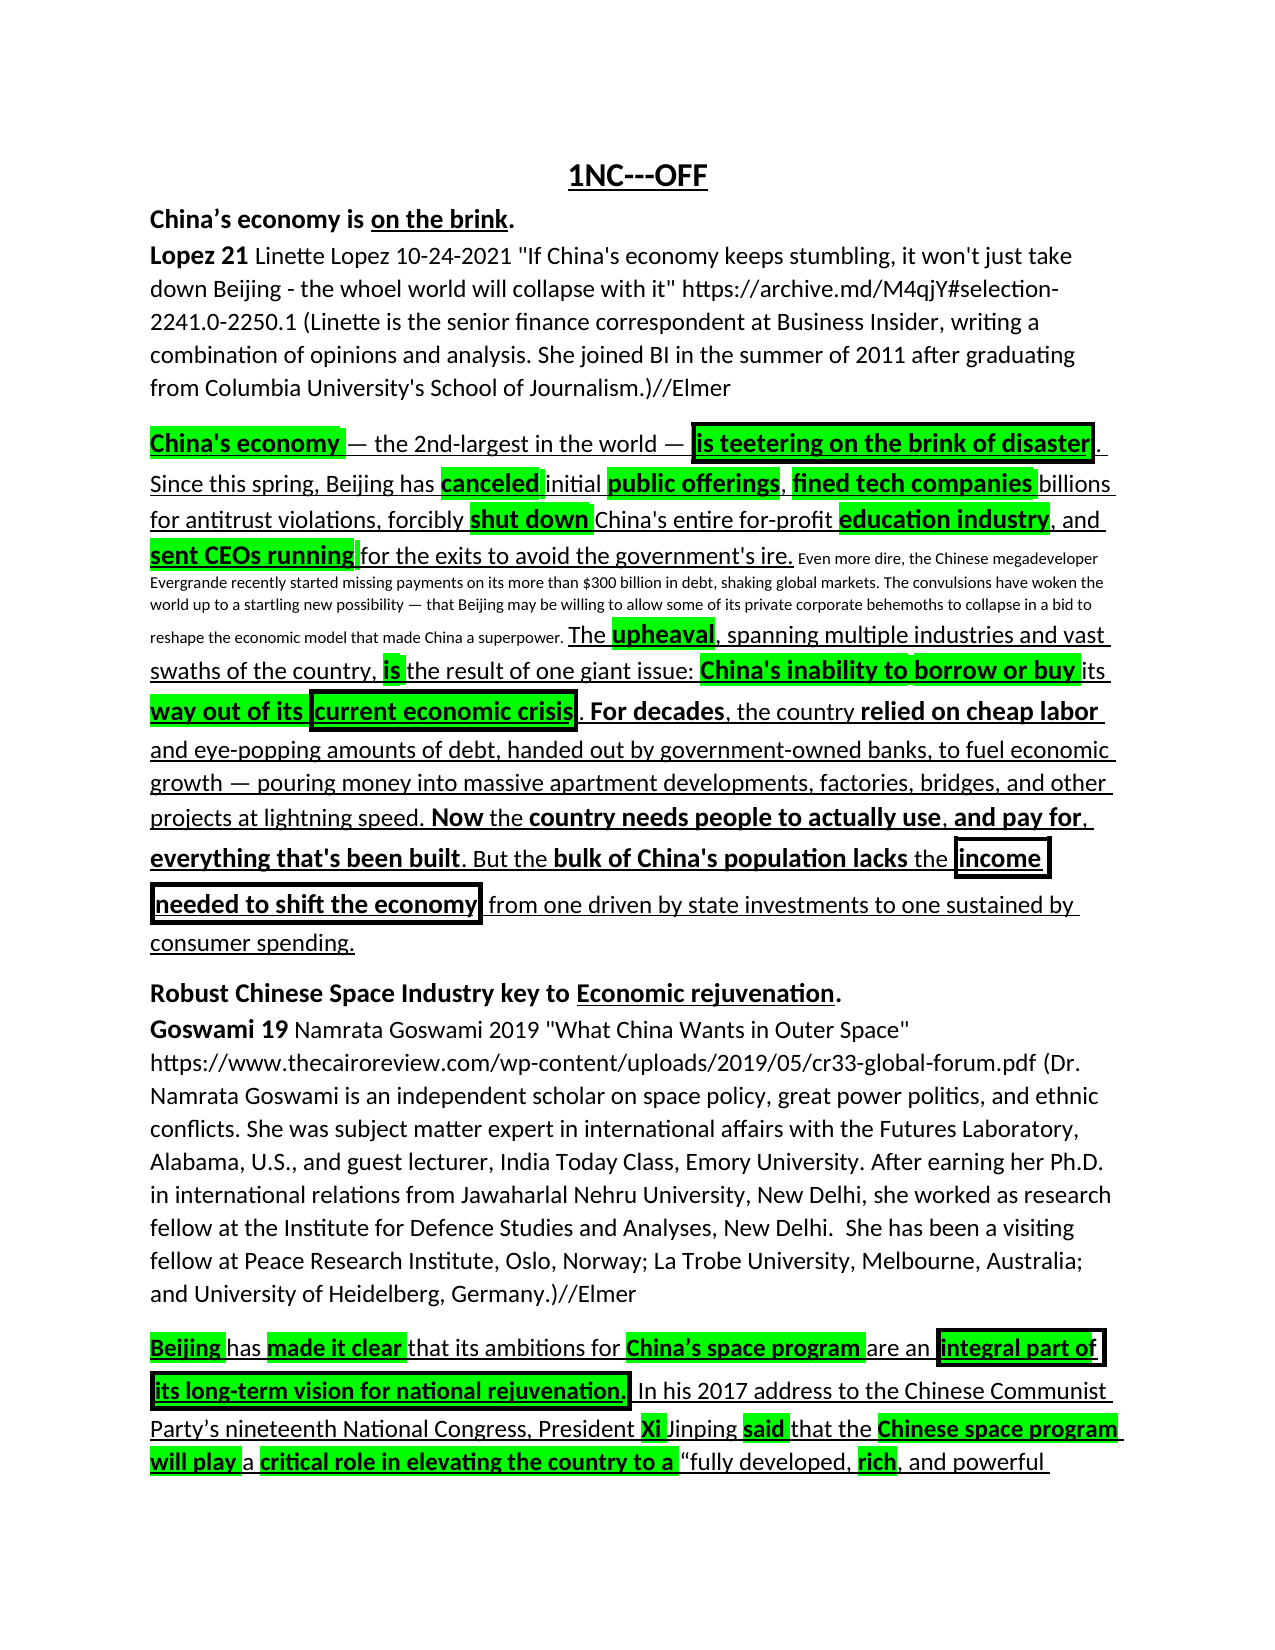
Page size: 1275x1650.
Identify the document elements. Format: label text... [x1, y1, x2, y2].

subtitle Robust Chinese Space Industry key to Economic rejuvenation. [150, 977, 1125, 1009]
subtitle 1NC---OFF [150, 154, 1125, 195]
subtitle China’s economy is on the brink. [150, 202, 1125, 235]
text Goswami 19 Namrata Goswami 2019 "What China Wants in Outer Space" https://www.thecairoreview.com/wp-content/uploads/2019/05/cr33-global-forum.pdf (Dr. Namrata Goswami is an independent scholar on space policy, great power politics, and ethnic conflicts. She was subject matter expert in international affairs with the Futures Laboratory, Alabama, U.S., and guest lecturer, India Today Class, Emory University. After earning her Ph.D. in international relations from Jawaharlal Nehru University, New Delhi, she worked as research fellow at the Institute for Defence Studies and Analyses, New Delhi. She has been a visiting fellow at Peace Research Institute, Oslo, Norway; La Trobe University, Melbourne, Australia; and University of Heidelberg, Germany.)//Elmer [150, 1012, 1125, 1308]
text Lopez 21 Linette Lopez 10-24-2021 "If China's economy keeps stumbling, it won't just take down Beijing - the whoel world will collapse with it" https://archive.md/M4qjY#selection-2241.0-2250.1 (Linette is the senior finance correspondent at Business Insider, writing a combination of opinions and analysis. She joined BI in the summer of 2011 after graduating from Columbia University's School of Journalism.)//Elmer [150, 238, 1125, 403]
text China's economy — the 2nd-largest in the world — is teetering on the brink of disaster. Since this spring, Beijing has canceled initial public offerings, fined tech companies billions for antitrust violations, forcibly shut down China's entire for-profit education industry, and sent CEOs running for the exits to avoid the government's ire. Even more dire, the Chinese megadeveloper Evergrande recently started missing payments on its more than $300 billion in debt, shaking global markets. The convulsions have woken the world up to a startling new possibility — that Beijing may be willing to allow some of its private corporate behemoths to collapse in a bid to reshape the economic model that made China a superpower. The upheaval, spanning multiple industries and vast swaths of the country, is the result of one giant issue: China's inability to borrow or buy its way out of its current economic crisis. For decades, the country relied on cheap labor and eye-popping amounts of debt, handed out by government-owned banks, to fuel economic growth — pouring money into massive apartment developments, factories, bridges, and other projects at lightning speed. Now the country needs people to actually use, and pay for, everything that's been built. But the bulk of China's population lacks the income needed to shift the economy from one driven by state investments to one sustained by consumer spending. [150, 422, 1125, 957]
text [150, 1328, 1125, 1476]
